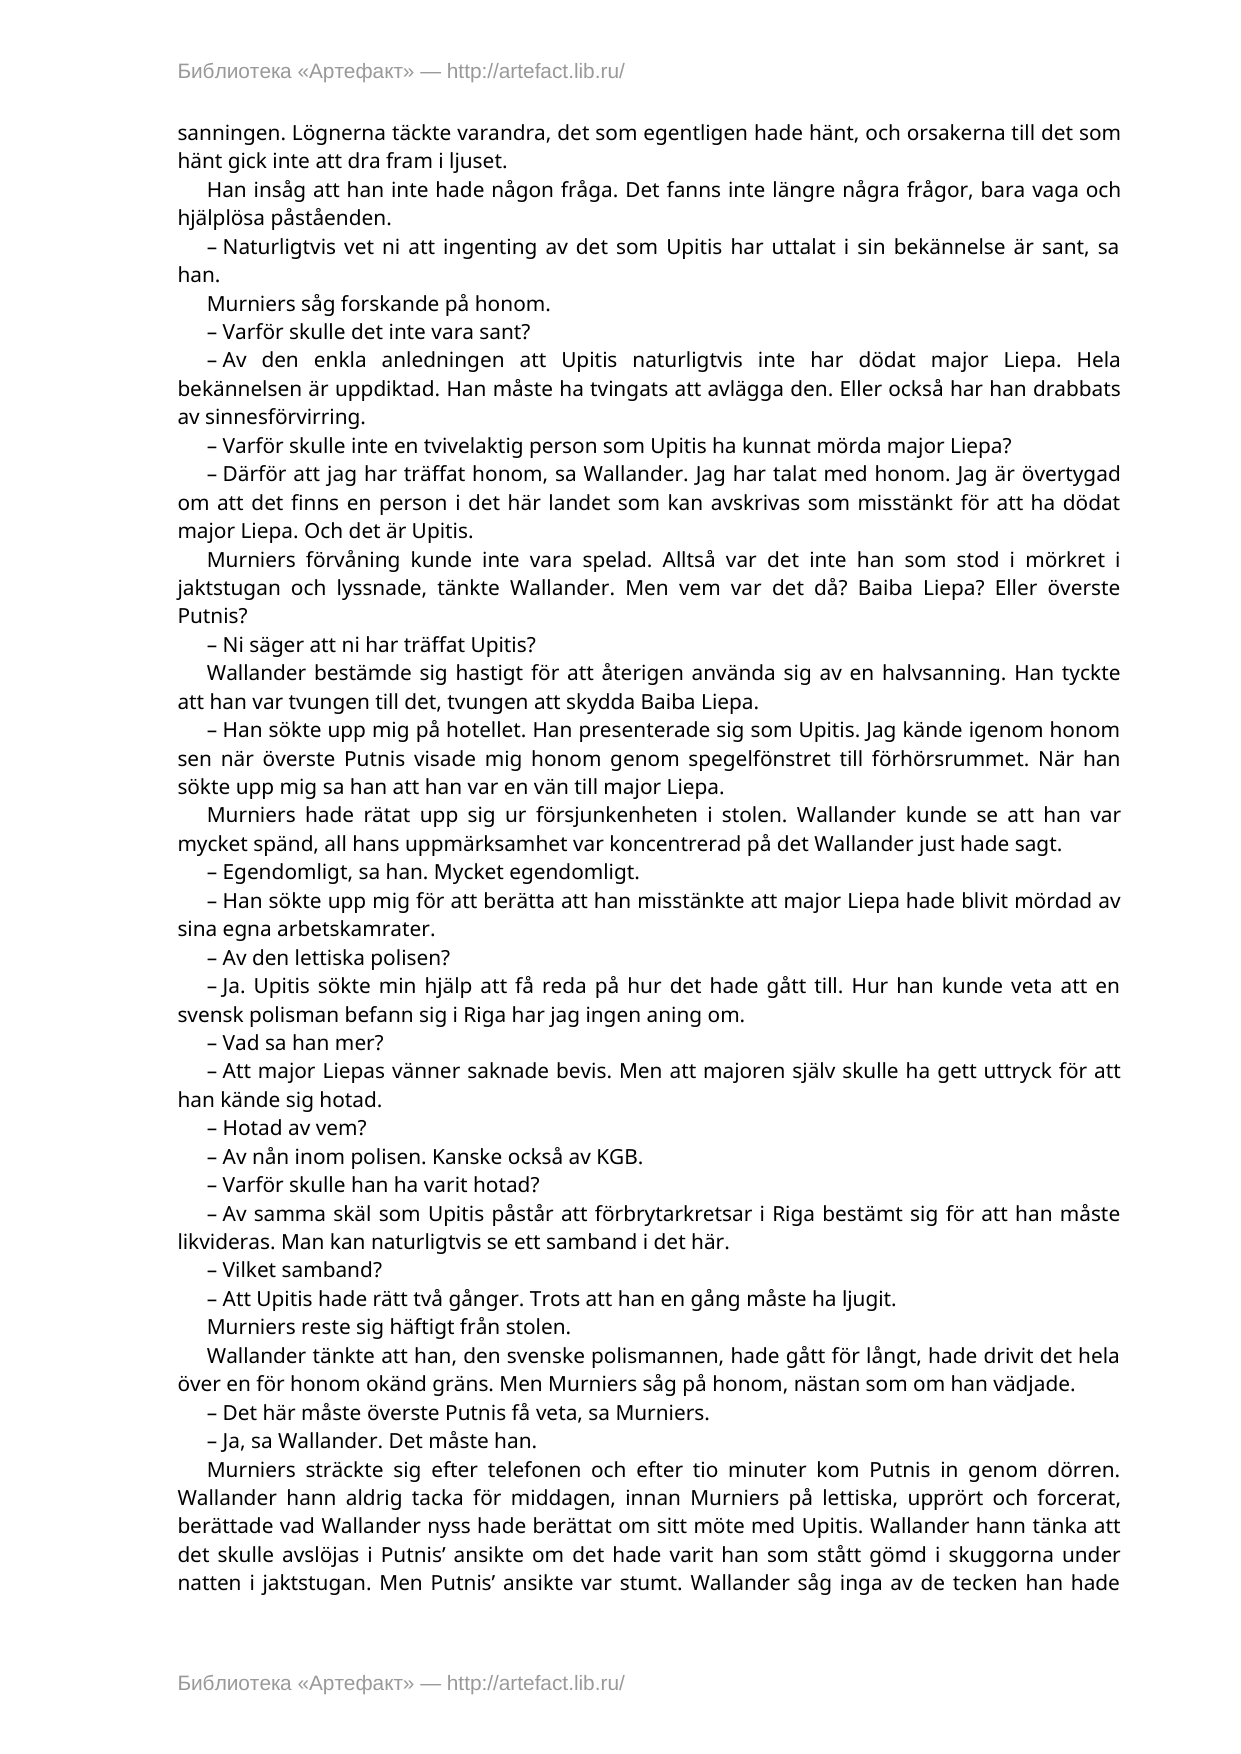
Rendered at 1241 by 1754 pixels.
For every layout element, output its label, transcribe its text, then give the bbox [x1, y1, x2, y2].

text – Varför skulle det inte vara sant? [177, 317, 1122, 346]
text Murniers såg forskande på honom. [177, 289, 1122, 317]
text – Därför att jag har träffat honom, sa Wallander. Jag har talat med honom. Jag är övertygad om att det finns en person i det här landet som kan avskrivas som misstänkt för att ha dödat major Liepa. Och det är Upitis. [177, 459, 1122, 545]
text – Ni säger att ni har träffat Upitis? [177, 630, 1122, 658]
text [177, 1455, 1122, 1597]
text – Hotad av vem? [177, 1113, 1122, 1142]
text – Han sökte upp mig på hotellet. Han presenterade sig som Upitis. Jag kände igenom honom sen när överste Putnis visade mig honom genom spegelfönstret till förhörsrummet. När han sökte upp mig sa han att han var en vän till major Liepa. [177, 715, 1122, 801]
text Han insåg att han inte hade någon fråga. Det fanns inte längre några frågor, bara vaga och hjälplösa påståenden. [177, 175, 1122, 232]
text – Av den enkla anledningen att Upitis naturligtvis inte har dödat major Liepa. Hela bekännelsen är uppdiktad. Han måste ha tvingats att avlägga den. Eller också har han drabbats av sinnesförvirring. [177, 346, 1122, 431]
text Wallander bestämde sig hastigt för att återigen använda sig av en halvsanning. Han tyckte att han var tvungen till det, tvungen att skydda Baiba Liepa. [177, 658, 1122, 715]
text – Av den lettiska polisen? [177, 943, 1122, 971]
text Murniers reste sig häftigt från stolen. [177, 1312, 1122, 1341]
text – Det här måste överste Putnis få veta, sa Murniers. [177, 1398, 1122, 1426]
text – Av nån inom polisen. Kanske också av KGB. [177, 1142, 1122, 1170]
text Murniers hade rätat upp sig ur försjunkenheten i stolen. Wallander kunde se att han var mycket spänd, all hans uppmärksamhet var koncentrerad på det Wallander just hade sagt. [177, 801, 1122, 857]
text Murniers förvåning kunde inte vara spelad. Alltså var det inte han som stod i mörkret i jaktstugan och lyssnade, tänkte Wallander. Men vem var det då? Baiba Liepa? Eller överste Putnis? [177, 545, 1122, 630]
text – Han sökte upp mig för att berätta att han misstänkte att major Liepa hade blivit mördad av sina egna arbetskamrater. [177, 886, 1122, 943]
text – Att Upitis hade rätt två gånger. Trots att han en gång måste ha ljugit. [177, 1284, 1122, 1312]
text – Vad sa han mer? [177, 1028, 1122, 1057]
text – Att major Liepas vänner saknade bevis. Men att majoren själv skulle ha gett uttryck för att han kände sig hotad. [177, 1057, 1122, 1113]
text – Ja. Upitis sökte min hjälp att få reda på hur det hade gått till. Hur han kunde veta att en svensk polisman befann sig i Riga har jag ingen aning om. [177, 971, 1122, 1028]
text – Vilket samband? [177, 1256, 1122, 1284]
text – Egendomligt, sa han. Mycket egendomligt. [177, 857, 1122, 886]
text – Varför skulle han ha varit hotad? [177, 1170, 1122, 1199]
text – Naturligtvis vet ni att ingenting av det som Upitis har uttalat i sin bekännelse är sant, sa han. [177, 232, 1122, 289]
text – Ja, sa Wallander. Det måste han. [177, 1426, 1122, 1455]
text – Varför skulle inte en tvivelaktig person som Upitis ha kunnat mörda major Liepa? [177, 431, 1122, 459]
text – Av samma skäl som Upitis påstår att förbrytarkretsar i Riga bestämt sig för att han måste likvideras. Man kan naturligtvis se ett samband i det här. [177, 1199, 1122, 1256]
text Wallander tänkte att han, den svenske polismannen, hade gått för långt, hade drivit det hela över en för honom okänd gräns. Men Murniers såg på honom, nästan som om han vädjade. [177, 1341, 1122, 1398]
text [177, 118, 1122, 175]
